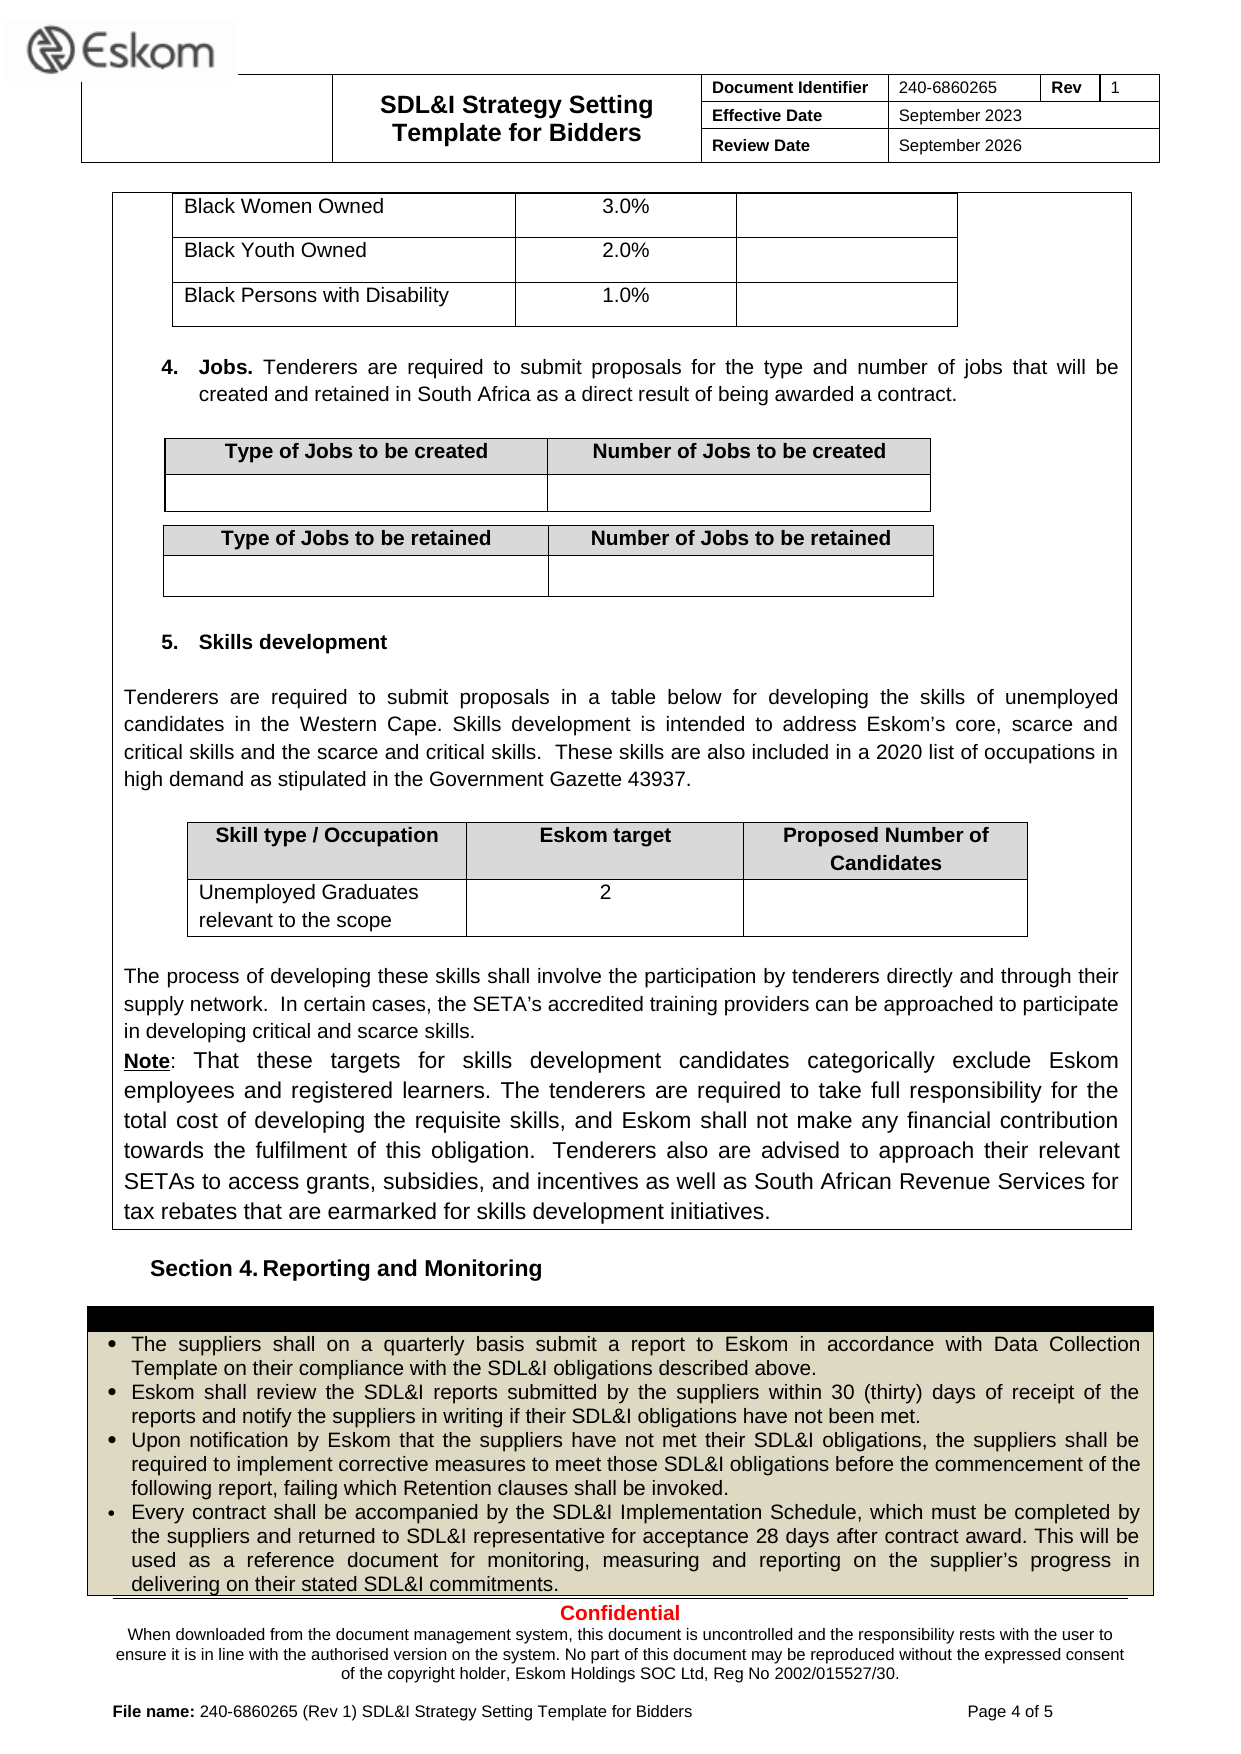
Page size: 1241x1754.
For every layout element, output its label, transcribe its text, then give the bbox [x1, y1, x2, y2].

table_cell The suppliers shall on a quarterly basis submit a report to Eskom in accordance with Data Collection Template on their compliance with the SDL&I obligations described above. Eskom shall review the SDL&I reports submitted by the suppliers within 30 (thirty) days of receipt of the reports and notify the suppliers in writing if their SDL&I obligations have not been met. Upon notification by Eskom that the suppliers have not met their SDL&I obligations, the suppliers shall be required to implement corrective measures to meet those SDL&I obligations before the commencement of the following report, failing which Retention clauses shall be invoked. Every contract shall be accompanied by the SDL&I Implementation Schedule, which must be completed by the suppliers and returned to SDL&I representative for acceptance 28 days after contract award. This will be used as a reference document for monitoring, measuring and reporting on the supplier’s progress in delivering on their stated SDL&I commitments. [88, 1332, 1153, 1595]
table_header [88, 1307, 1153, 1331]
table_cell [113, 193, 1131, 1228]
list Reporting and Monitoring [150, 1254, 1128, 1281]
